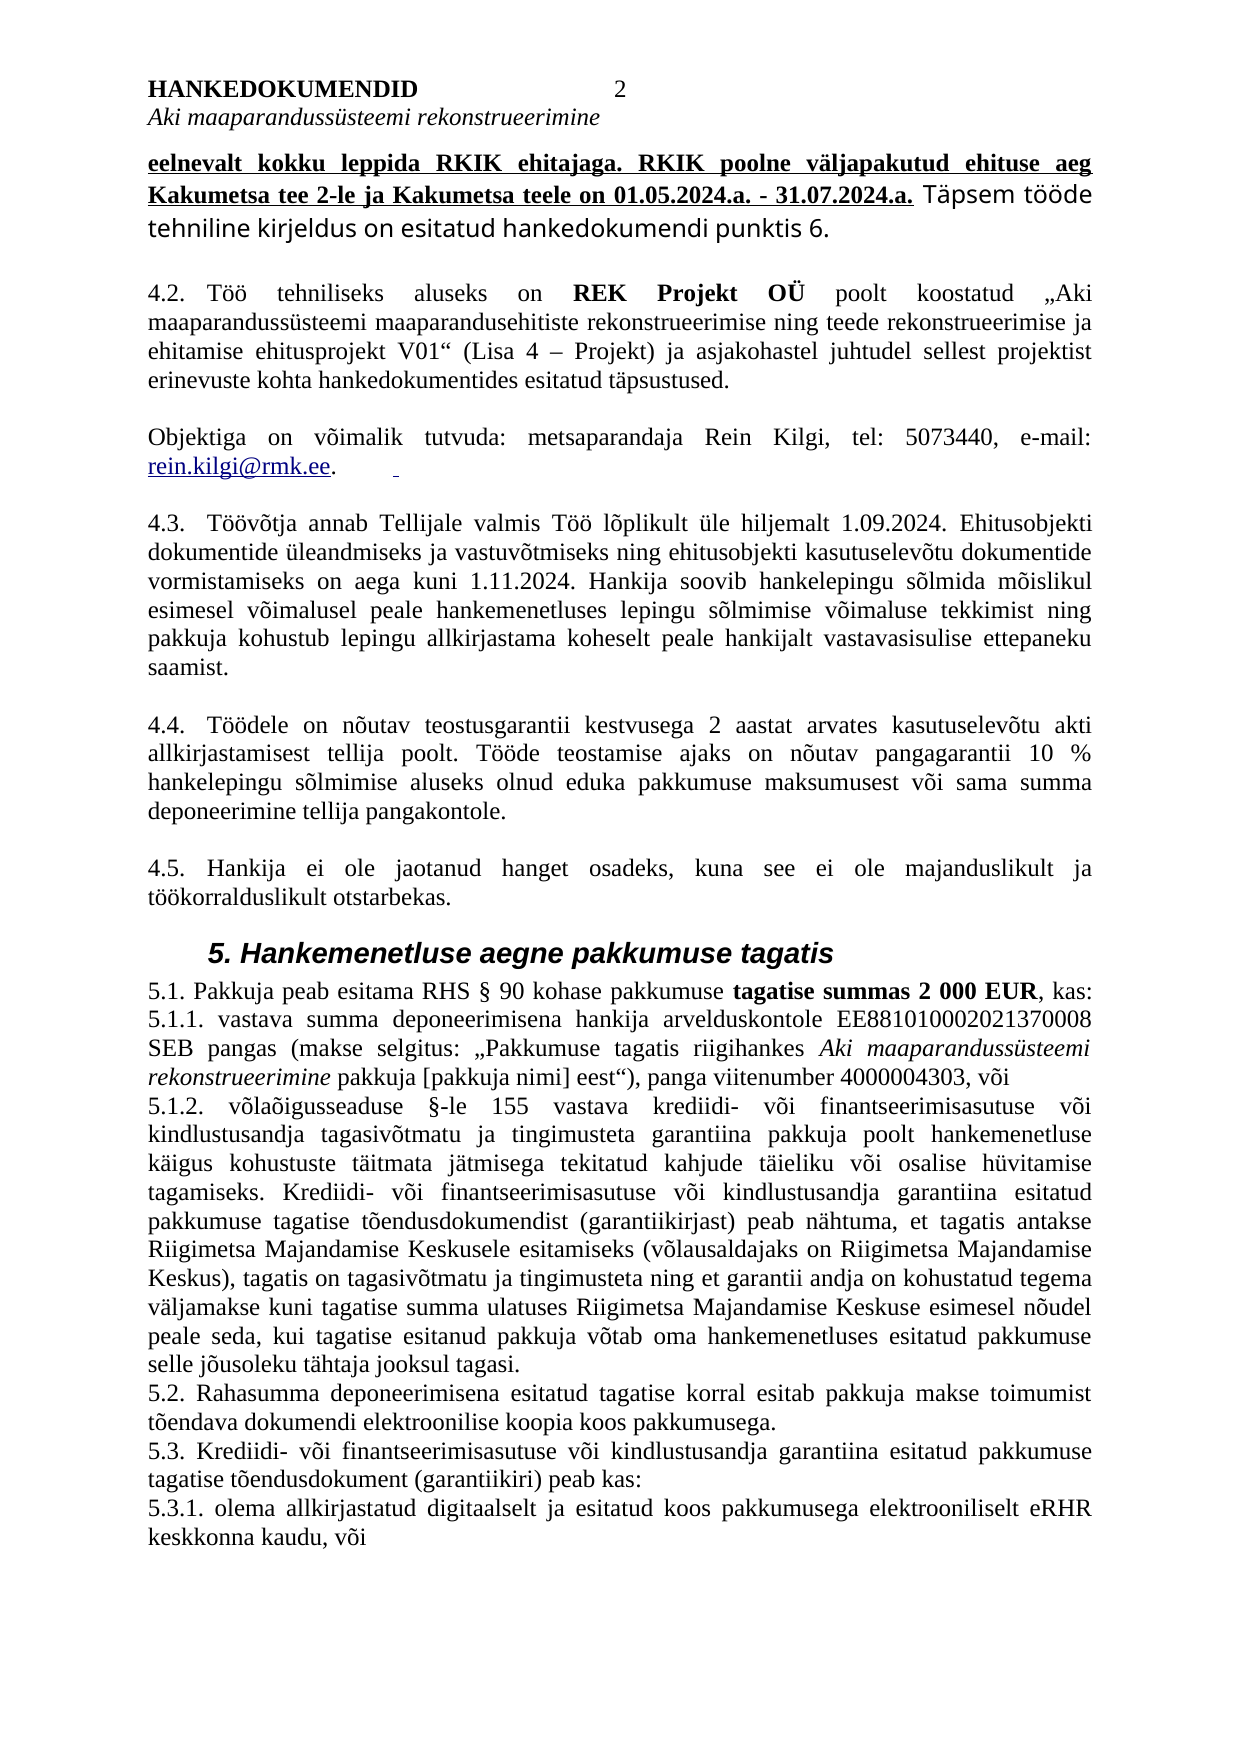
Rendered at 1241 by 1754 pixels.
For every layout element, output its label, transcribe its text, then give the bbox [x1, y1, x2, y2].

text Objektiga on võimalik tutvuda: metsaparandaja Rein Kilgi, tel: 5073440, e-mail: rein.kilgi@rmk.ee. [148, 422, 1093, 480]
text 5.3.1. olema allkirjastatud digitaalselt ja esitatud koos pakkumusega elektrooniliselt eRHR keskkonna kaudu, või [148, 1493, 1093, 1551]
text 4.5. Hankija ei ole jaotanud hanget osadeks, kuna see ei ole majanduslikult ja töökorralduslikult otstarbekas. [148, 853, 1093, 911]
text 4.4. Töödele on nõutav teostusgarantii kestvusega 2 aastat arvates kasutuselevõtu akti allkirjastamisest tellija poolt. Tööde teostamise ajaks on nõutav pangagarantii 10 % hankelepingu sõlmimise aluseks olnud eduka pakkumuse maksumusest või sama summa deponeerimine tellija pangakontole. [148, 710, 1093, 825]
text 5.1. Pakkuja peab esitama RHS § 90 kohase pakkumuse tagatise summas 2 000 EUR, kas: 5.1.1. vastava summa deponeerimisena hankija arvelduskontole EE881010002021370008 SEB pangas (makse selgitus: „Pakkumuse tagatis riigihankes Aki maaparandussüsteemi rekonstrueerimine pakkuja [pakkuja nimi] eest“), panga viitenumber 4000004303, või [148, 976, 1093, 1091]
text 5.1.2. võlaõigusseaduse §-le 155 vastava krediidi- või finantseerimisasutuse või kindlustusandja tagasivõtmatu ja tingimusteta garantiina pakkuja poolt hankemenetluse käigus kohustuste täitmata jätmisega tekitatud kahjude täieliku või osalise hüvitamise tagamiseks. Krediidi- või finantseerimisasutuse või kindlustusandja garantiina esitatud pakkumuse tagatise tõendusdokumendist (garantiikirjast) peab nähtuma, et tagatis antakse Riigimetsa Majandamise Keskusele esitamiseks (võlausaldajaks on Riigimetsa Majandamise Keskus), tagatis on tagasivõtmatu ja tingimusteta ning et garantii andja on kohustatud tegema väljamakse kuni tagatise summa ulatuses Riigimetsa Majandamise Keskuse esimesel nõudel peale seda, kui tagatise esitanud pakkuja võtab oma hankemenetluses esitatud pakkumuse selle jõusoleku tähtaja jooksul tagasi. [148, 1091, 1093, 1378]
text 5.2. Rahasumma deponeerimisena esitatud tagatise korral esitab pakkuja makse toimumist tõendava dokumendi elektroonilise koopia koos pakkumusega. [148, 1378, 1093, 1436]
subtitle 5. Hankemenetluse aegne pakkumuse tagatis [148, 936, 1093, 969]
text 4.3. Töövõtja annab Tellijale valmis Töö lõplikult üle hiljemalt 1.09.2024. Ehitusobjekti dokumentide üleandmiseks ja vastuvõtmiseks ning ehitusobjekti kasutuselevõtu dokumentide vormistamiseks on aega kuni 1.11.2024. Hankija soovib hankelepingu sõlmida mõislikul esimesel võimalusel peale hankemenetluses lepingu sõlmimise võimaluse tekkimist ning pakkuja kohustub lepingu allkirjastama koheselt peale hankijalt vastavasisulise ettepaneku saamist. [148, 508, 1093, 681]
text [148, 148, 1093, 173]
text 5.3. Krediidi- või finantseerimisasutuse või kindlustusandja garantiina esitatud pakkumuse tagatise tõendusdokument (garantiikiri) peab kas: [148, 1436, 1093, 1493]
text 4.2. Töö tehniliseks aluseks on REK Projekt OÜ poolt koostatud „Aki maaparandussüsteemi maaparandusehitiste rekonstrueerimise ning teede rekonstrueerimise ja ehitamise ehitusprojekt V01“ (Lisa 4 – Projekt) ja asjakohastel juhtudel sellest projektist erinevuste kohta hankedokumentides esitatud täpsustused. [148, 278, 1093, 393]
